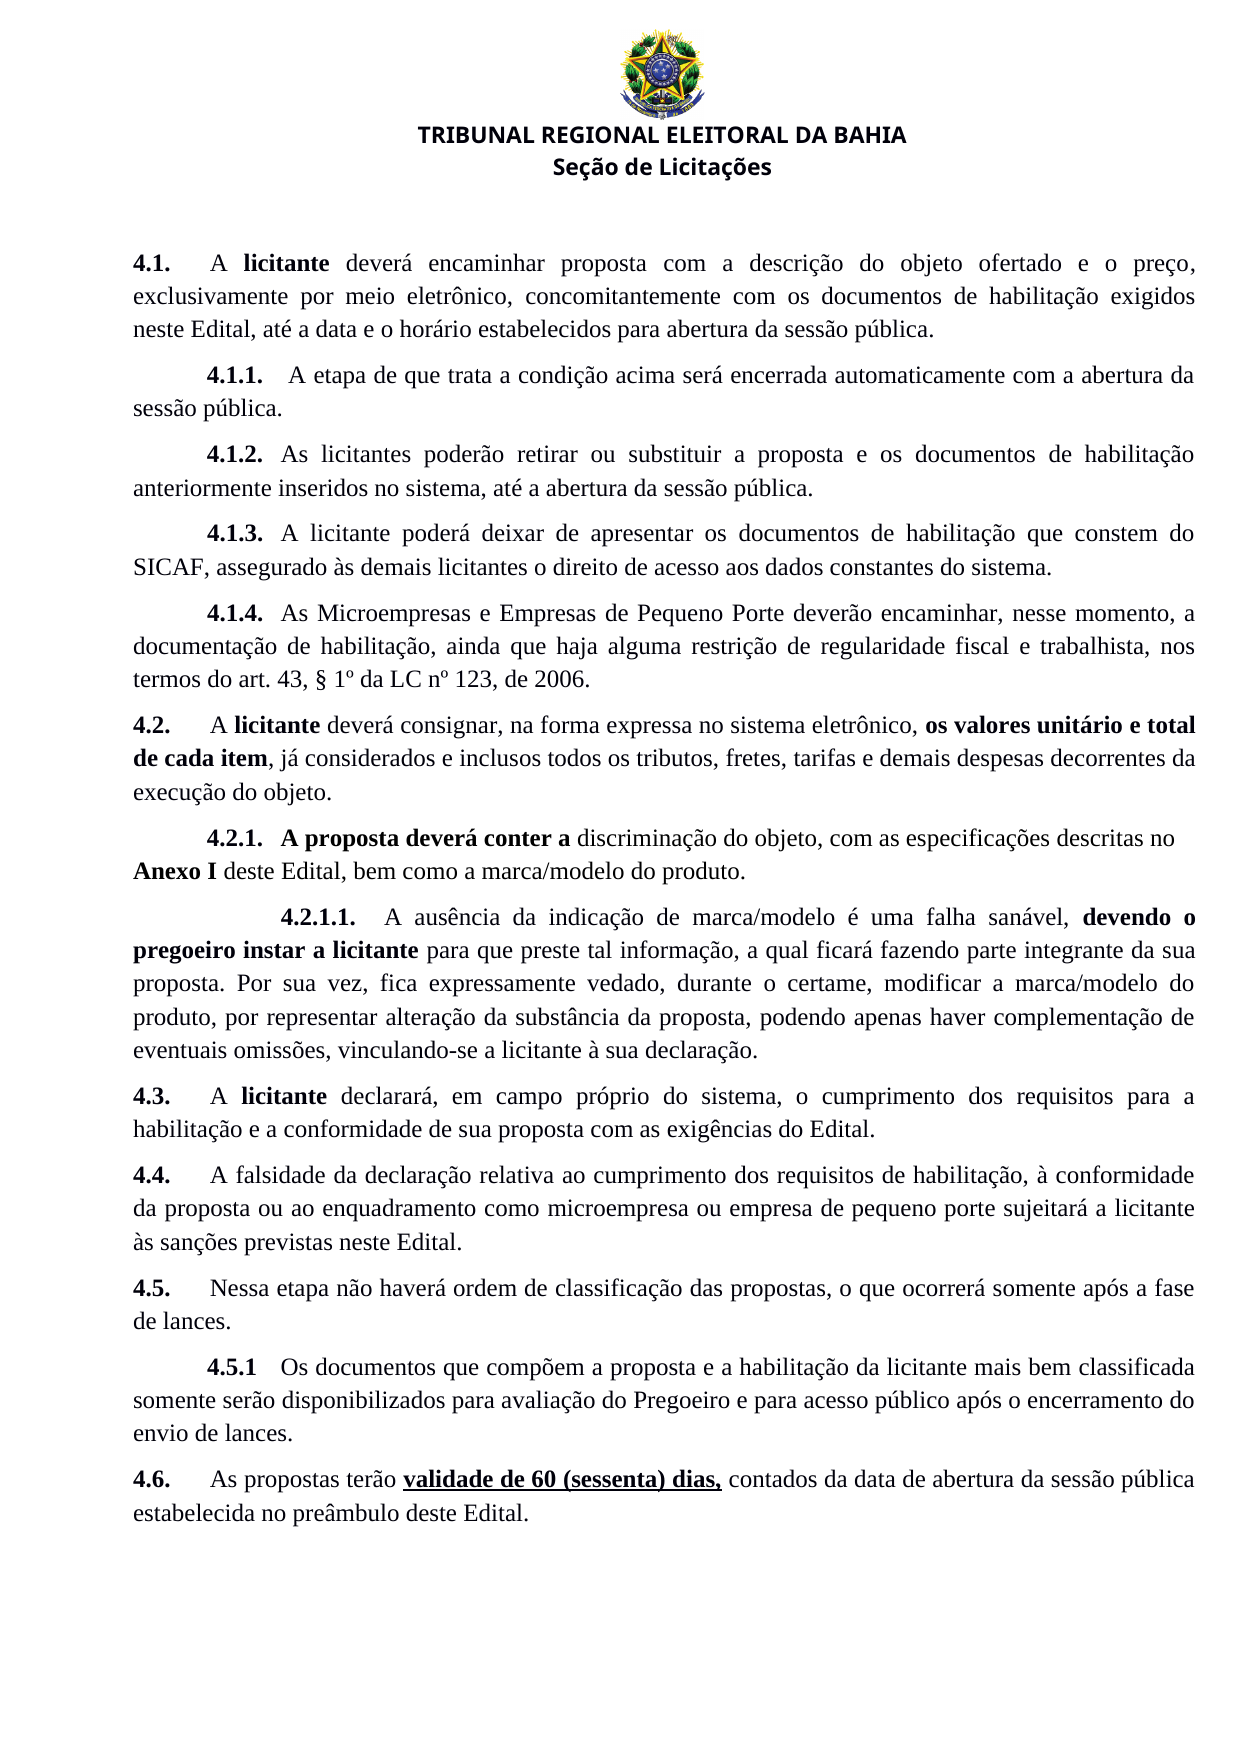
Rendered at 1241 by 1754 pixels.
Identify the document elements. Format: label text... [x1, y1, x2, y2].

text 4.6. As propostas terão validade de 60 (sessenta) dias, contados da data de abertura da sessão pública estabelecida no preâmbulo deste Edital. [133, 1461, 1196, 1528]
text 4.5. Nessa etapa não haverá ordem de classificação das propostas, o que ocorrerá somente após a fase de lances. [133, 1269, 1196, 1336]
text 4.2. A licitante deverá consignar, na forma expressa no sistema eletrônico, os valores unitário e total de cada item, já considerados e inclusos todos os tributos, fretes, tarifas e demais despesas decorrentes da execução do objeto. [133, 707, 1196, 807]
text 4.5.1 Os documentos que compõem a proposta e a habilitação da licitante mais bem classificada somente serão disponibilizados para avaliação do Pregoeiro e para acesso público após o encerramento do envio de lances. [133, 1348, 1196, 1448]
text 4.1.3. A licitante poderá deixar de apresentar os documentos de habilitação que constem do SICAF, assegurado às demais licitantes o direito de acesso aos dados constantes do sistema. [133, 515, 1196, 582]
text 4.4. A falsidade da declaração relativa ao cumprimento dos requisitos de habilitação, à conformidade da proposta ou ao enquadramento como microempresa ou empresa de pequeno porte sujeitará a licitante às sanções previstas neste Edital. [133, 1157, 1196, 1257]
text 4.1.1. A etapa de que trata a condição acima será encerrada automaticamente com a abertura da sessão pública. [133, 357, 1196, 423]
text 4.3. A licitante declarará, em campo próprio do sistema, o cumprimento dos requisitos para a habilitação e a conformidade de sua proposta com as exigências do Edital. [133, 1078, 1196, 1144]
text 4.2.1.1. A ausência da indicação de marca/modelo é uma falha sanável, devendo o pregoeiro instar a licitante para que preste tal informação, a qual ficará fazendo parte integrante da sua proposta. Por sua vez, fica expressamente vedado, durante o certame, modificar a marca/modelo do produto, por representar alteração da substância da proposta, podendo apenas haver complementação de eventuais omissões, vinculando-se a licitante à sua declaração. [133, 898, 1196, 1065]
text 4.1.4. As Microempresas e Empresas de Pequeno Porte deverão encaminhar, nesse momento, a documentação de habilitação, ainda que haja alguma restrição de regularidade fiscal e trabalhista, nos termos do art. 43, § 1º da LC nº 123, de 2006. [133, 594, 1196, 694]
text 4.2.1. A proposta deverá conter a discriminação do objeto, com as especificações descritas no Anexo I deste Edital, bem como a marca/modelo do produto. [133, 819, 1196, 886]
text 4.1. A licitante deverá encaminhar proposta com a descrição do objeto ofertado e o preço, exclusivamente por meio eletrônico, concomitantemente com os documentos de habilitação exigidos neste Edital, até a data e o horário estabelecidos para abertura da sessão pública. [133, 244, 1196, 344]
text 4.1.2. As licitantes poderão retirar ou substituir a proposta e os documentos de habilitação anteriormente inseridos no sistema, até a abertura da sessão pública. [133, 436, 1196, 503]
